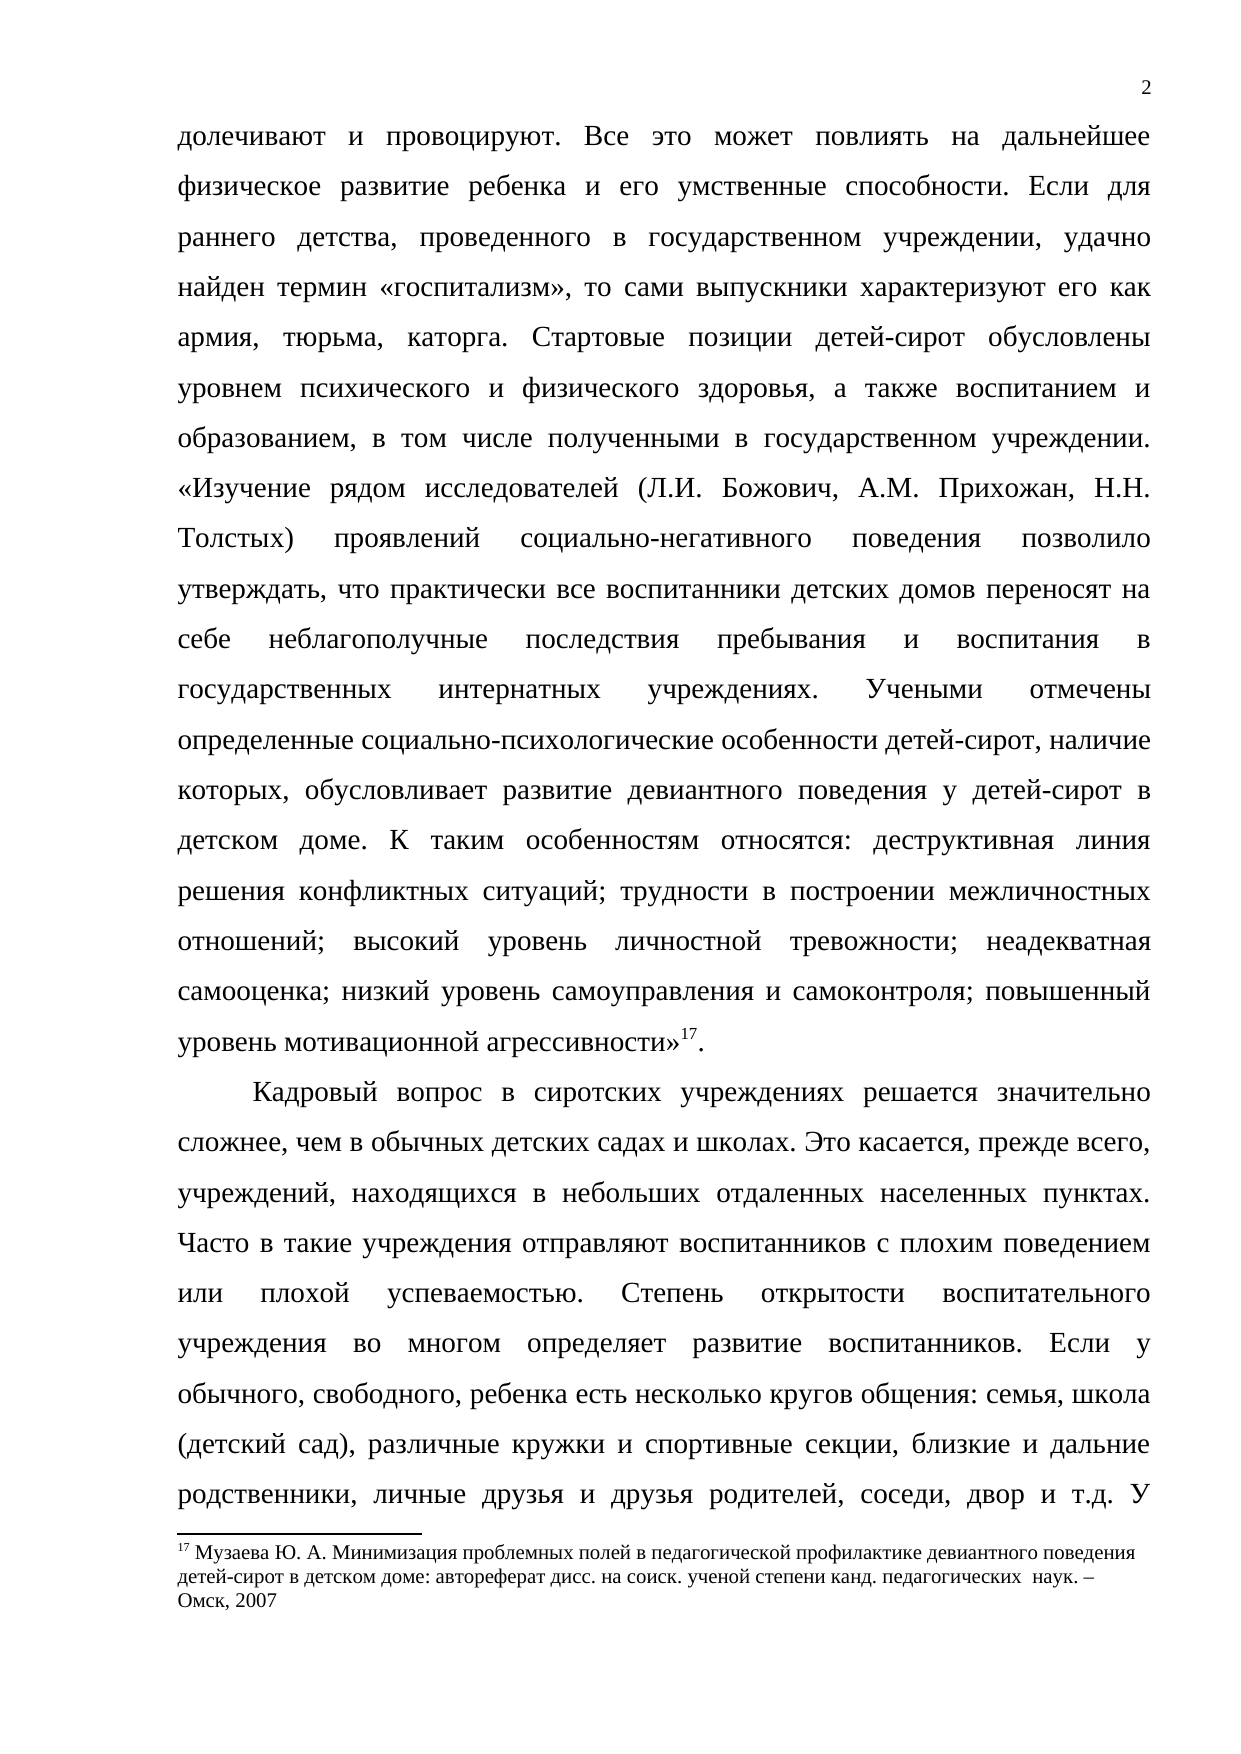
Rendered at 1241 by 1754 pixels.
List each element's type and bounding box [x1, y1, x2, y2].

text [177, 118, 1152, 1057]
text [177, 1074, 1152, 1510]
